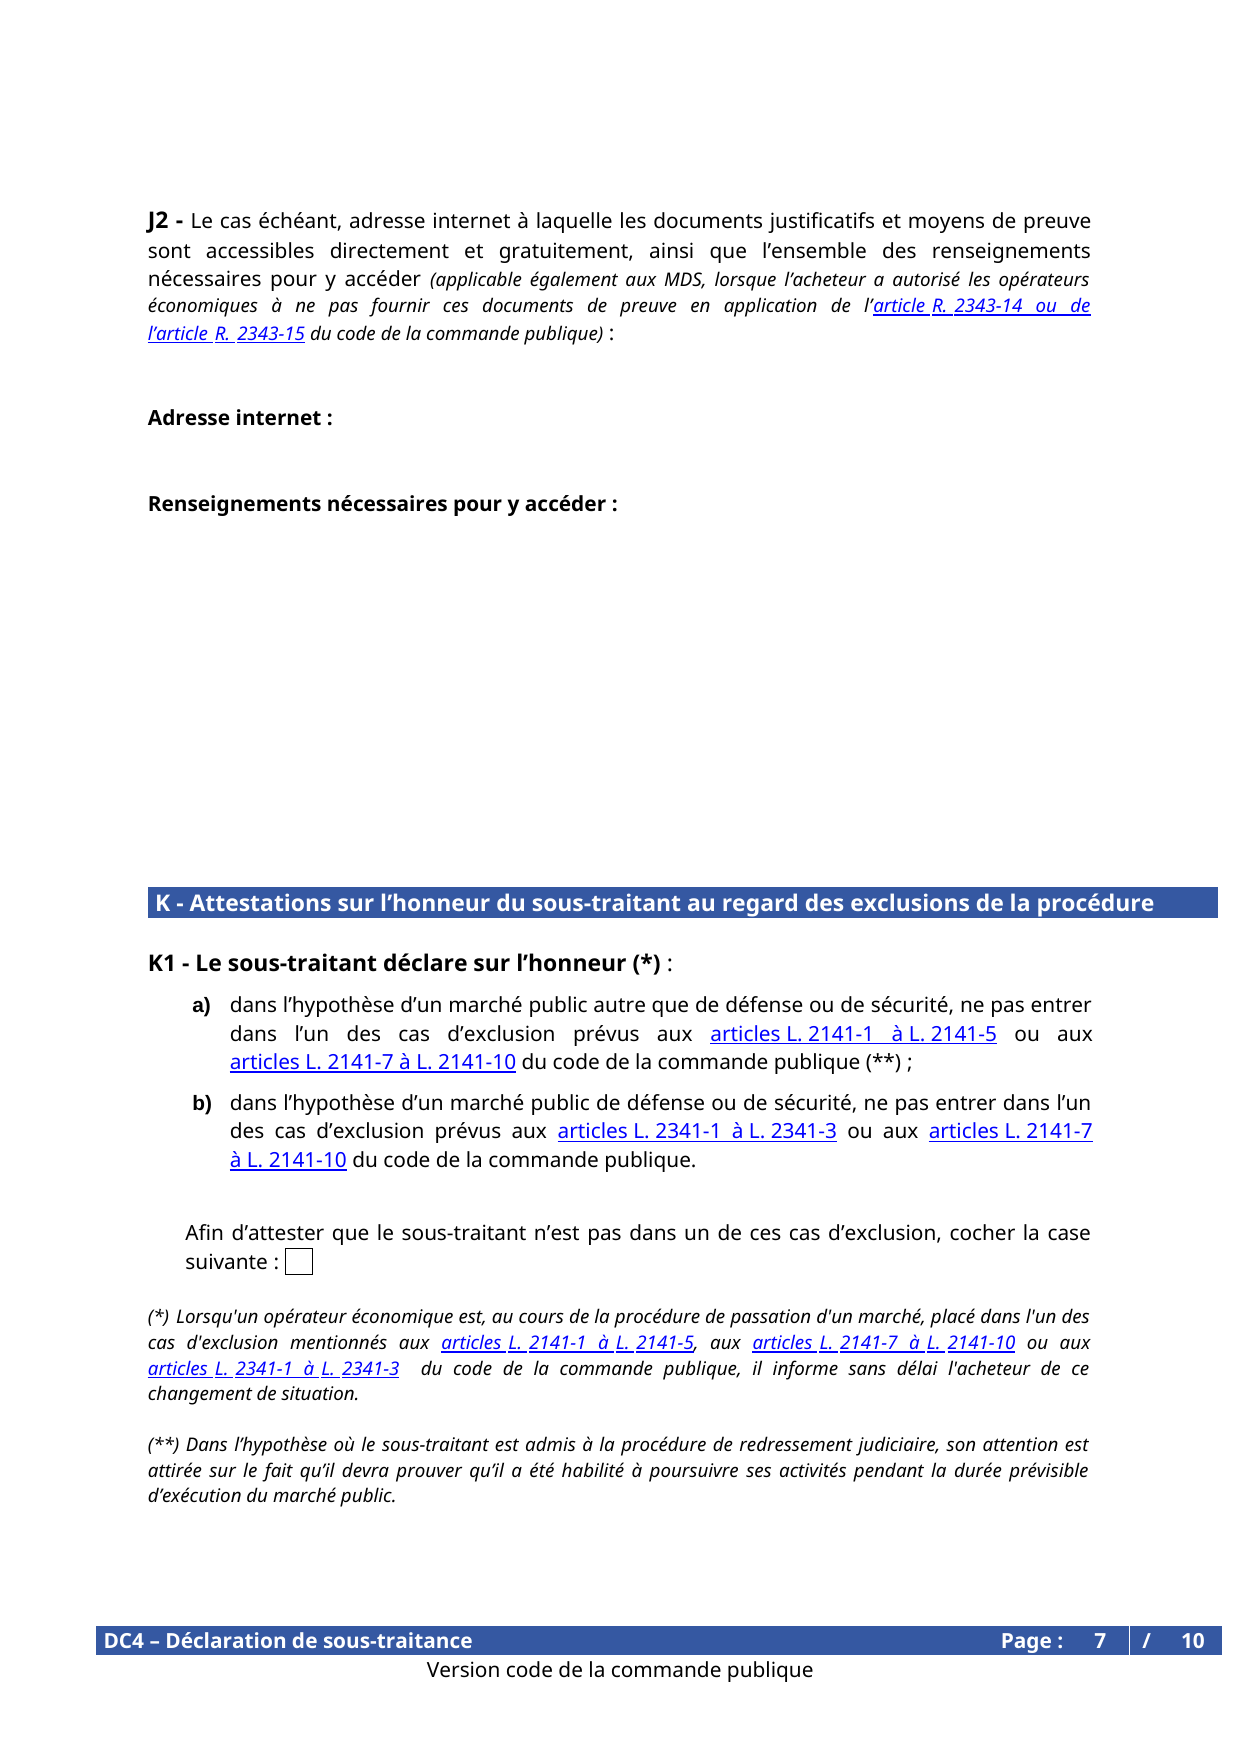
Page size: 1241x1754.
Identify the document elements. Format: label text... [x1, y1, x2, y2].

list dans l’hypothèse d’un marché public autre que de défense ou de sécurité, ne pas entrer dans l’un des cas d’exclusion prévus aux articles L. 2141-1 à L. 2141-5 ou aux articles L. 2141-7 à L. 2141-10 du code de la commande publique (**) ; [192, 990, 1093, 1076]
text (*) Lorsqu'un opérateur économique est, au cours de la procédure de passation d'un marché, placé dans l'un des cas d'exclusion mentionnés aux articles L. 2141-1 à L. 2141-5, aux articles L. 2141-7 à L. 2141-10 ou aux articles L. 2341-1 à L. 2341-3 du code de la commande publique, il informe sans délai l'acheteur de ce changement de situation. [148, 1304, 1093, 1406]
text J2 - Le cas échéant, adresse internet à laquelle les documents justificatifs et moyens de preuve sont accessibles directement et gratuitement, ainsi que l’ensemble des renseignements nécessaires pour y accéder (applicable également aux MDS, lorsque l’acheteur a autorisé les opérateurs économiques à ne pas fournir ces documents de preuve en application de l’article R. 2343-14 ou de l’article R. 2343-15 du code de la commande publique) : [148, 204, 1093, 347]
table_header K - Attestations sur l’honneur du sous-traitant au regard des exclusions de la procédure [148, 887, 1218, 918]
text Afin d’attester que le sous-traitant n’est pas dans un de ces cas d’exclusion, cocher la case suivante : [185, 1218, 1093, 1275]
text Adresse internet : [148, 403, 1093, 432]
text (**) Dans l’hypothèse où le sous-traitant est admis à la procédure de redressement judiciaire, son attention est attirée sur le fait qu’il devra prouver qu’il a été habilité à poursuivre ses activités pendant la durée prévisible d’exécution du marché public. [148, 1431, 1093, 1508]
text Renseignements nécessaires pour y accéder : [148, 489, 1093, 517]
list dans l’hypothèse d’un marché public de défense ou de sécurité, ne pas entrer dans l’un des cas d’exclusion prévus aux articles L. 2341-1 à L. 2341-3 ou aux articles L. 2141-7 à L. 2141-10 du code de la commande publique. [192, 1088, 1093, 1173]
text K1 - Le sous-traitant déclare sur l’honneur (*) : [148, 947, 1093, 978]
